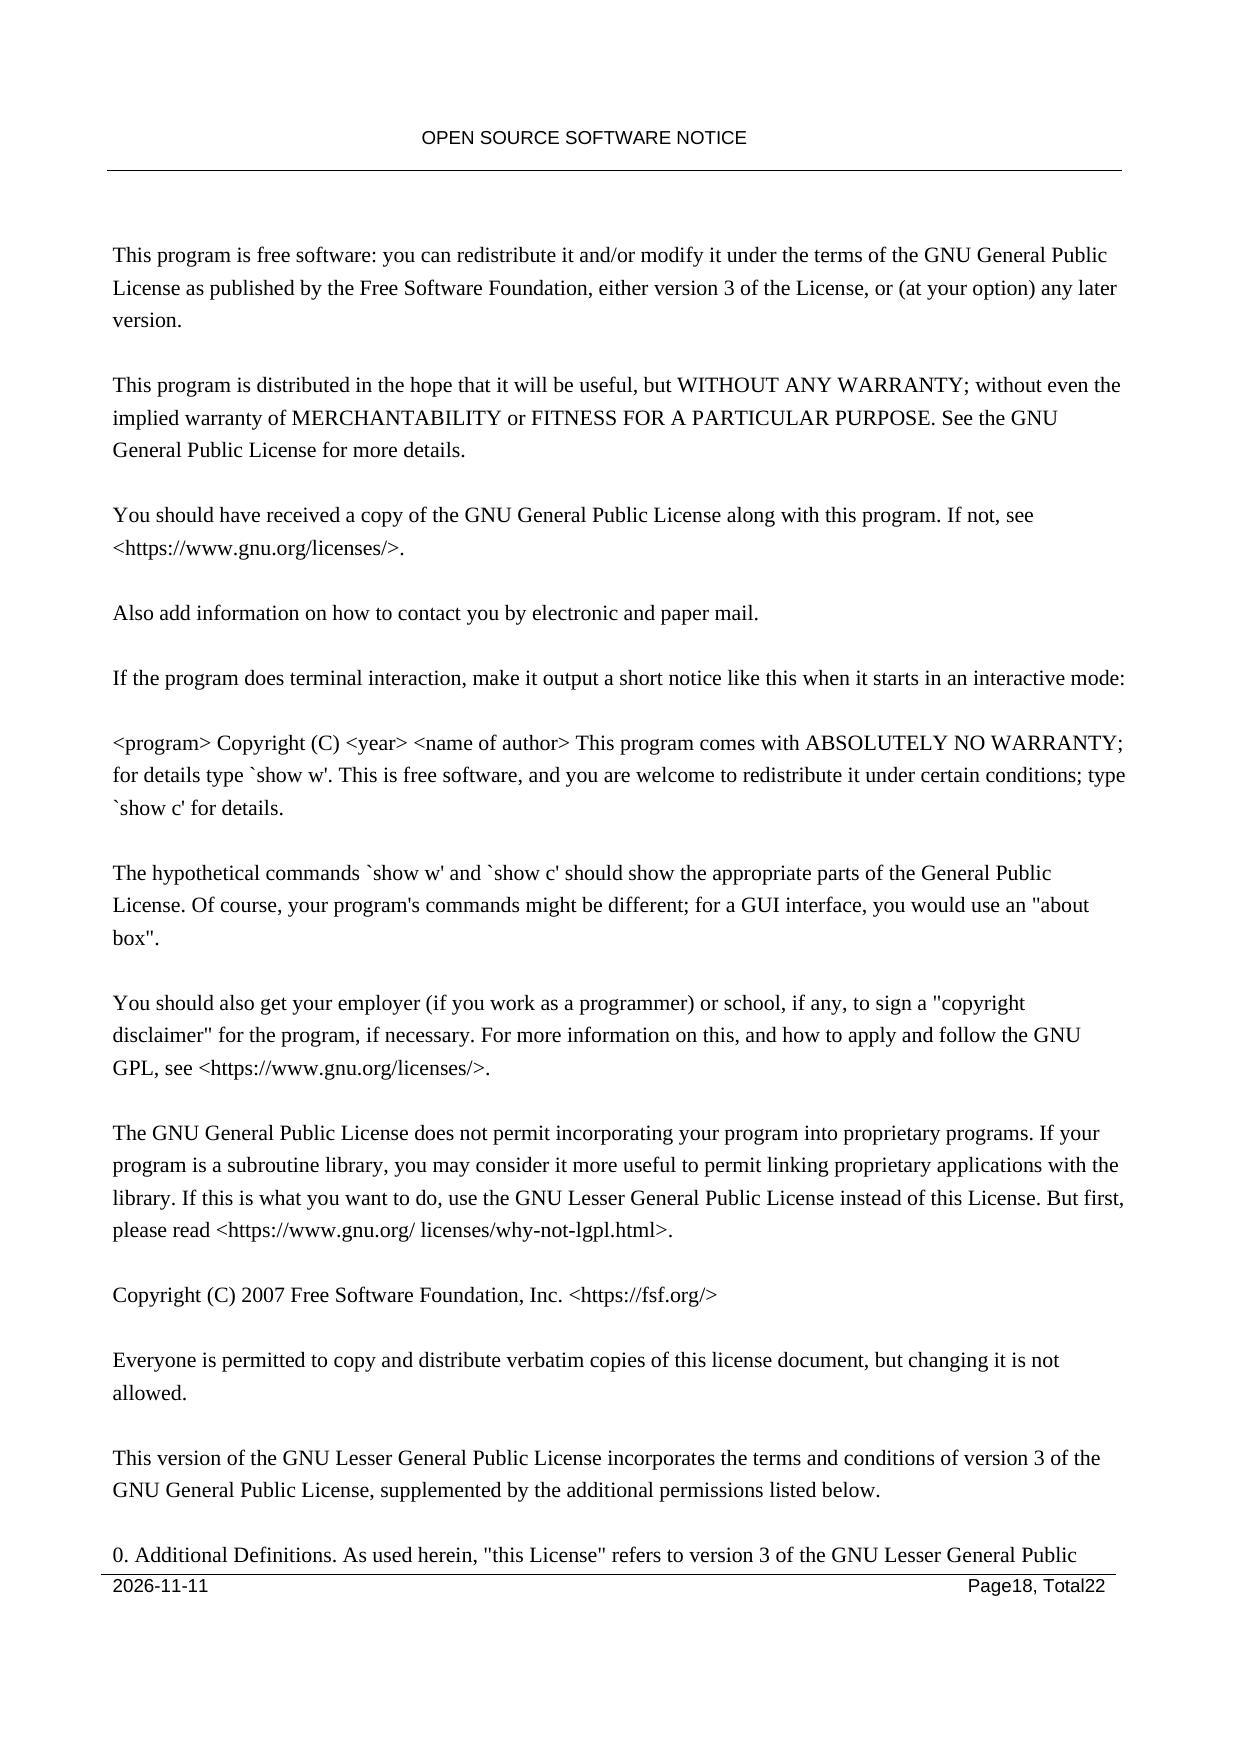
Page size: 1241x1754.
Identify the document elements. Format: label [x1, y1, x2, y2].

text [112, 206, 1128, 1571]
